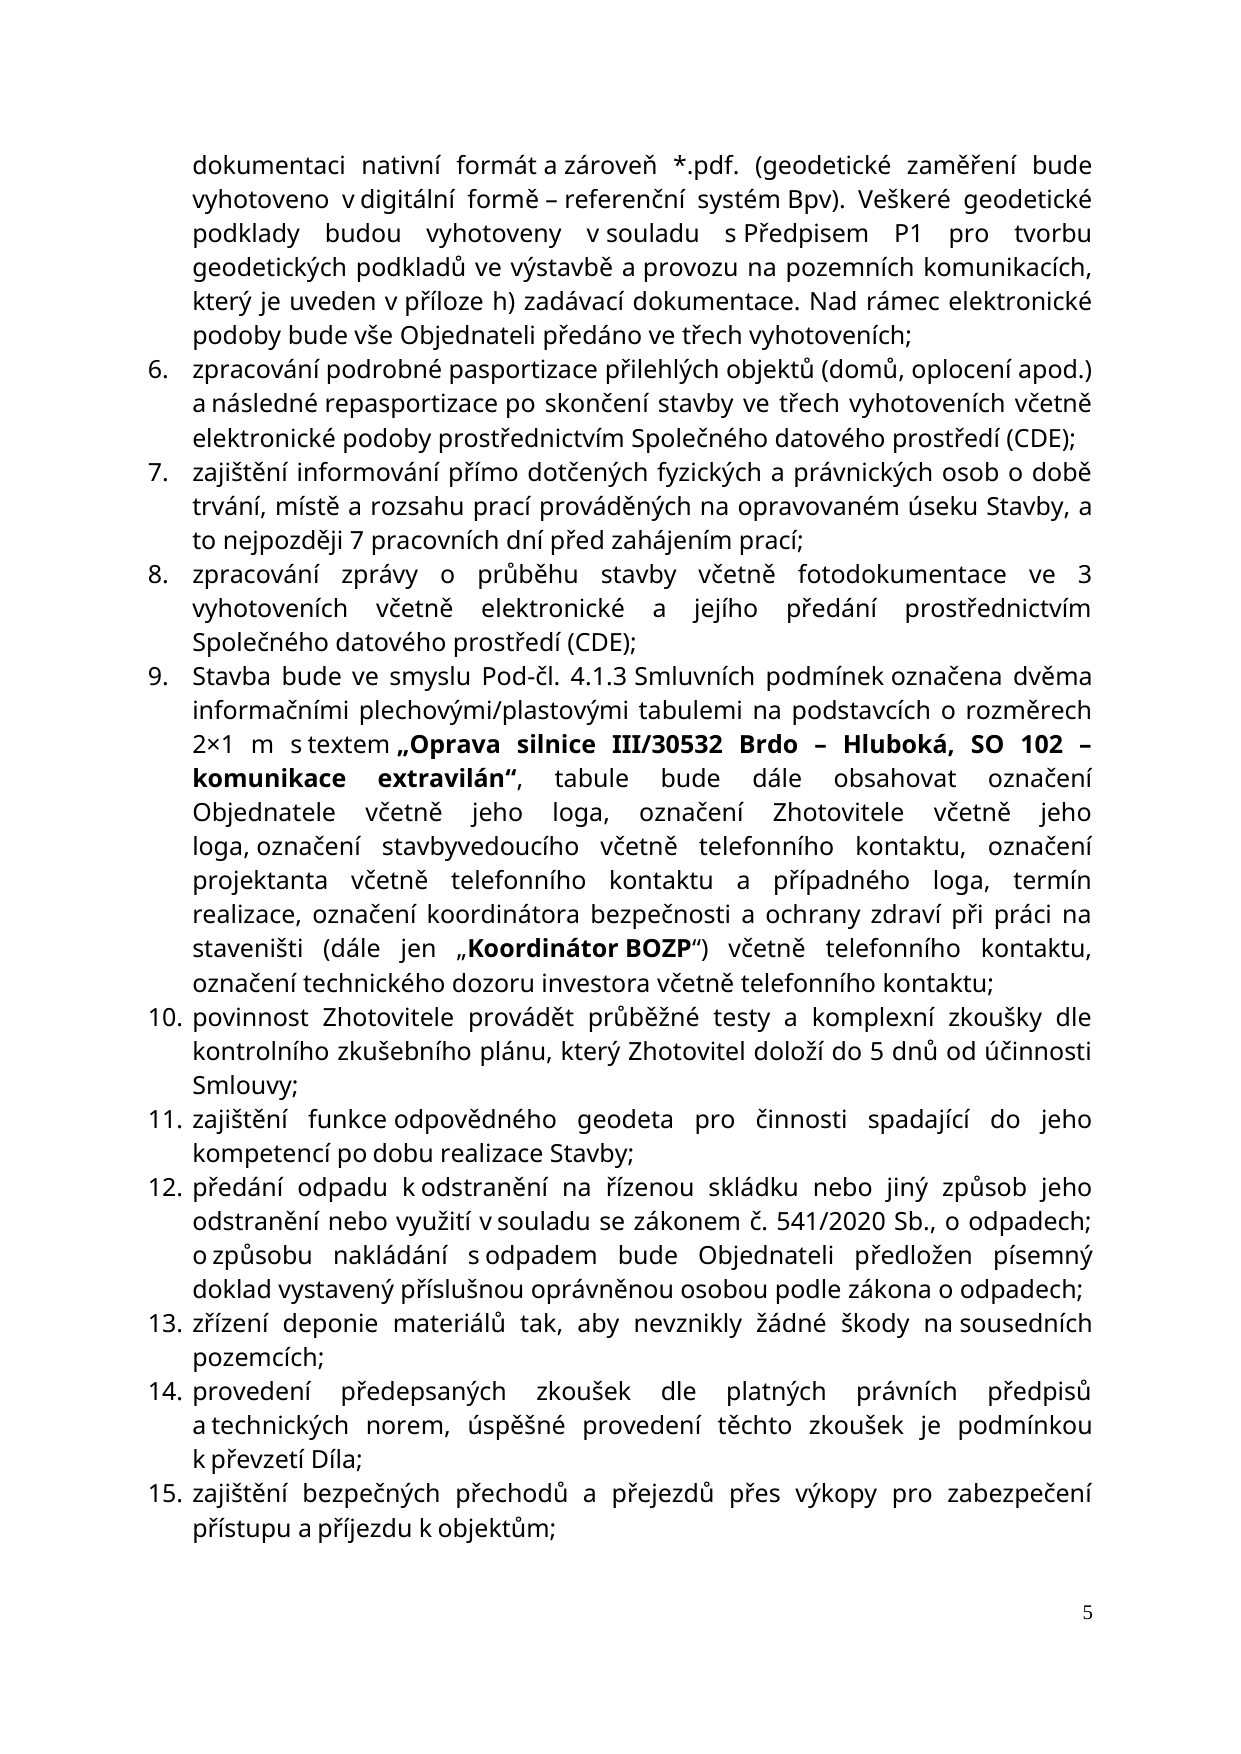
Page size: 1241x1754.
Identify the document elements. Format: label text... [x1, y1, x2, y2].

list zajištění funkce odpovědného geodeta pro činnosti spadající do jeho kompetencí po dobu realizace Stavby; [148, 1101, 1093, 1169]
list zřízení deponie materiálů tak, aby nevznikly žádné škody na sousedních pozemcích; [148, 1306, 1093, 1374]
list předání odpadu k odstranění na řízenou skládku nebo jiný způsob jeho odstranění nebo využití v souladu se zákonem č. 541/2020 Sb., o odpadech; o způsobu nakládání s odpadem bude Objednateli předložen písemný doklad vystavený příslušnou oprávněnou osobou podle zákona o odpadech; [148, 1169, 1093, 1306]
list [148, 148, 1093, 352]
list zajištění bezpečných přechodů a přejezdů přes výkopy pro zabezpečení přístupu a příjezdu k objektům; [148, 1476, 1093, 1544]
list povinnost Zhotovitele provádět průběžné testy a komplexní zkoušky dle kontrolního zkušebního plánu, který Zhotovitel doloží do 5 dnů od účinnosti Smlouvy; [148, 999, 1093, 1101]
list zpracování zprávy o průběhu stavby včetně fotodokumentace ve 3 vyhotoveních včetně elektronické a jejího předání prostřednictvím Společného datového prostředí (CDE); [148, 556, 1093, 659]
list provedení předepsaných zkoušek dle platných právních předpisů a technických norem, úspěšné provedení těchto zkoušek je podmínkou k převzetí Díla; [148, 1374, 1093, 1476]
list zajištění informování přímo dotčených fyzických a právnických osob o době trvání, místě a rozsahu prací prováděných na opravovaném úseku Stavby, a to nejpozději 7 pracovních dní před zahájením prací; [148, 454, 1093, 556]
list Stavba bude ve smyslu Pod-čl. 4.1.3 Smluvních podmínek označena dvěma informačními plechovými/plastovými tabulemi na podstavcích o rozměrech 2×1 m s textem „Oprava silnice III/30532 Brdo – Hluboká, SO 102 – komunikace extravilán“, tabule bude dále obsahovat označení Objednatele včetně jeho loga, označení Zhotovitele včetně jeho loga, označení stavbyvedoucího včetně telefonního kontaktu, označení projektanta včetně telefonního kontaktu a případného loga, termín realizace, označení koordinátora bezpečnosti a ochrany zdraví při práci na staveništi (dále jen „Koordinátor BOZP“) včetně telefonního kontaktu, označení technického dozoru investora včetně telefonního kontaktu; [148, 659, 1093, 999]
list zpracování podrobné pasportizace přilehlých objektů (domů, oplocení apod.) a následné repasportizace po skončení stavby ve třech vyhotoveních včetně elektronické podoby prostřednictvím Společného datového prostředí (CDE); [148, 352, 1093, 454]
